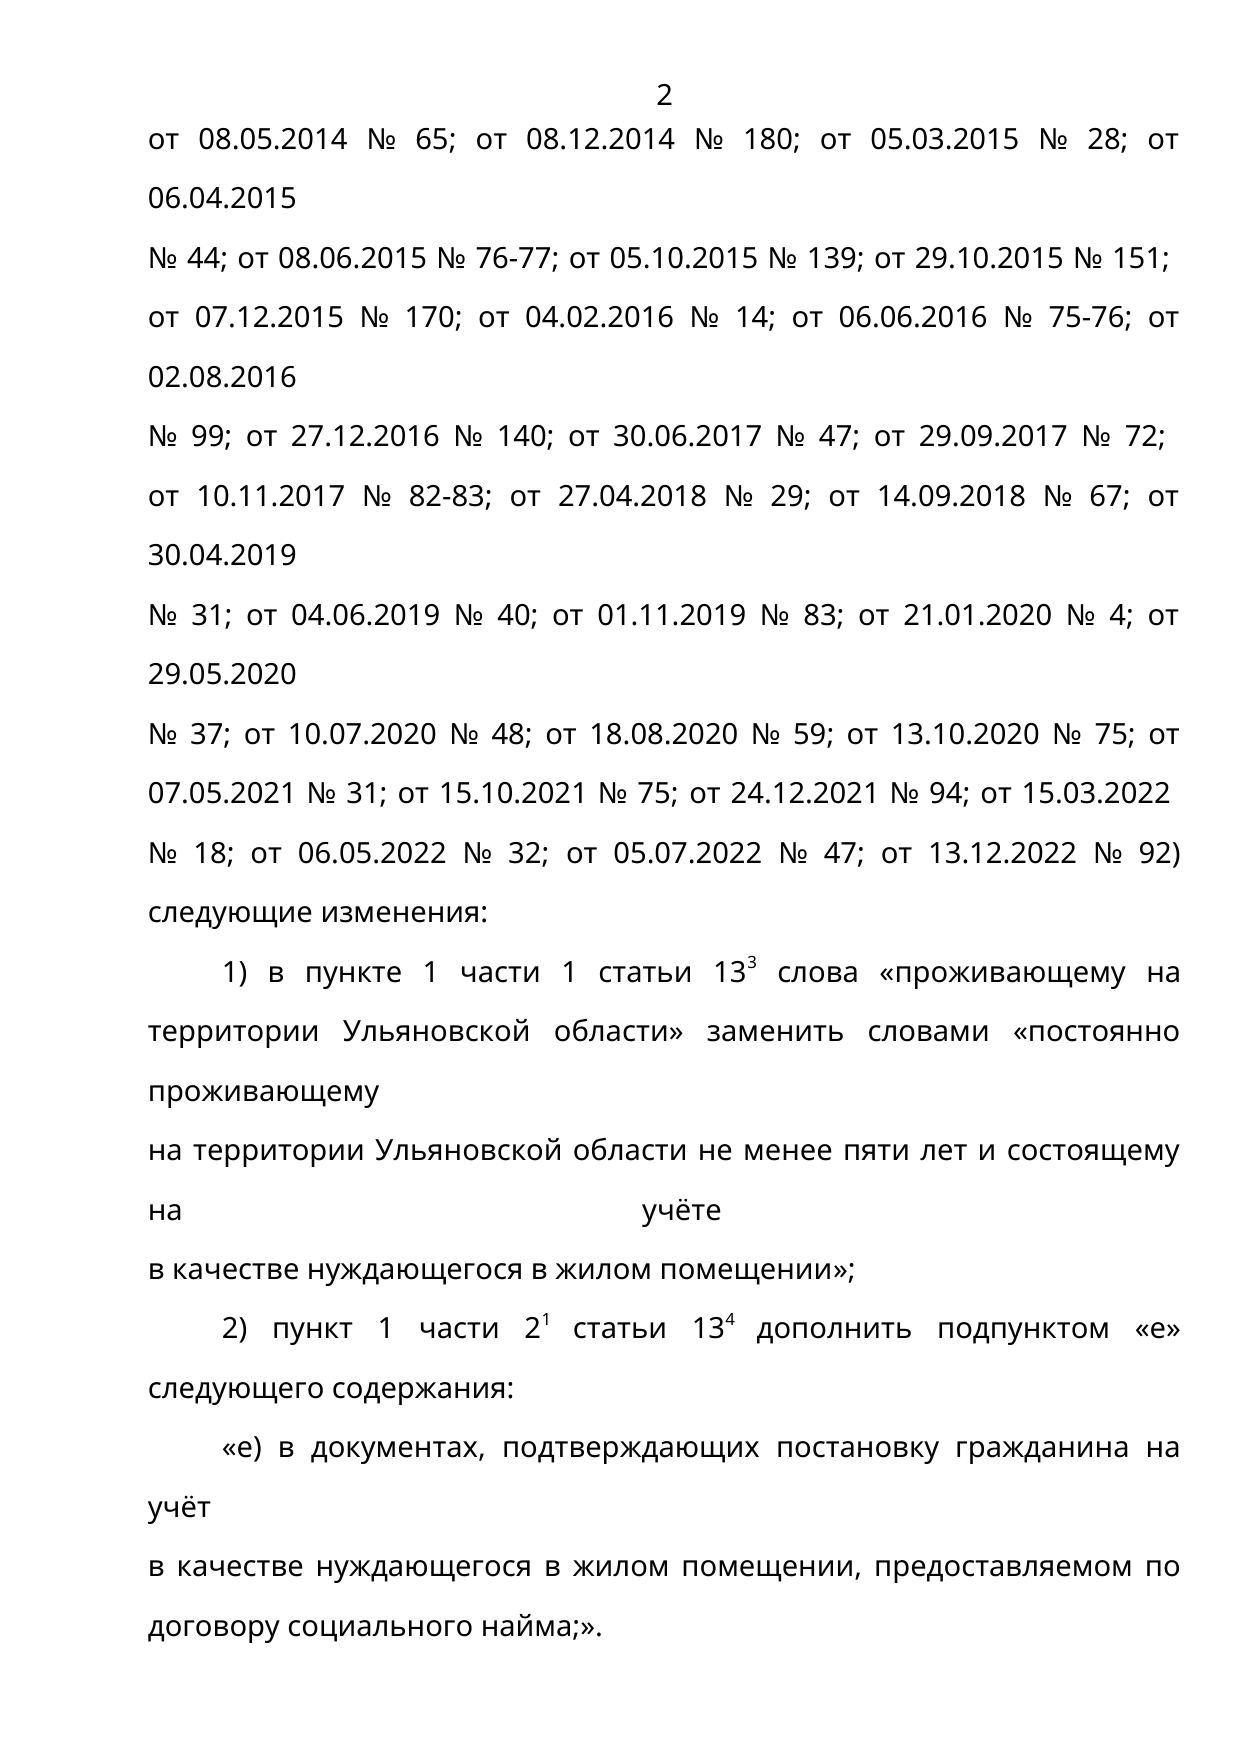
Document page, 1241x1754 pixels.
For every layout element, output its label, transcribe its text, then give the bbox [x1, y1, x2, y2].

text «е) в документах, подтверждающих постановку гражданина на учёт в качестве нуждающегося в жилом помещении, предоставляемом по договору социального найма;». [148, 1427, 1181, 1645]
text 1) в пункте 1 части 1 статьи 133 слова «проживающему на территории Ульяновской области» заменить словами «постоянно проживающему на территории Ульяновской области не менее пяти лет и состоящему на учёте в качестве нуждающегося в жилом помещении»; [148, 951, 1181, 1288]
text 2) пункт 1 части 21 статьи 134 дополнить подпунктом «е» следующего содержания: [148, 1308, 1181, 1407]
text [148, 118, 1181, 931]
